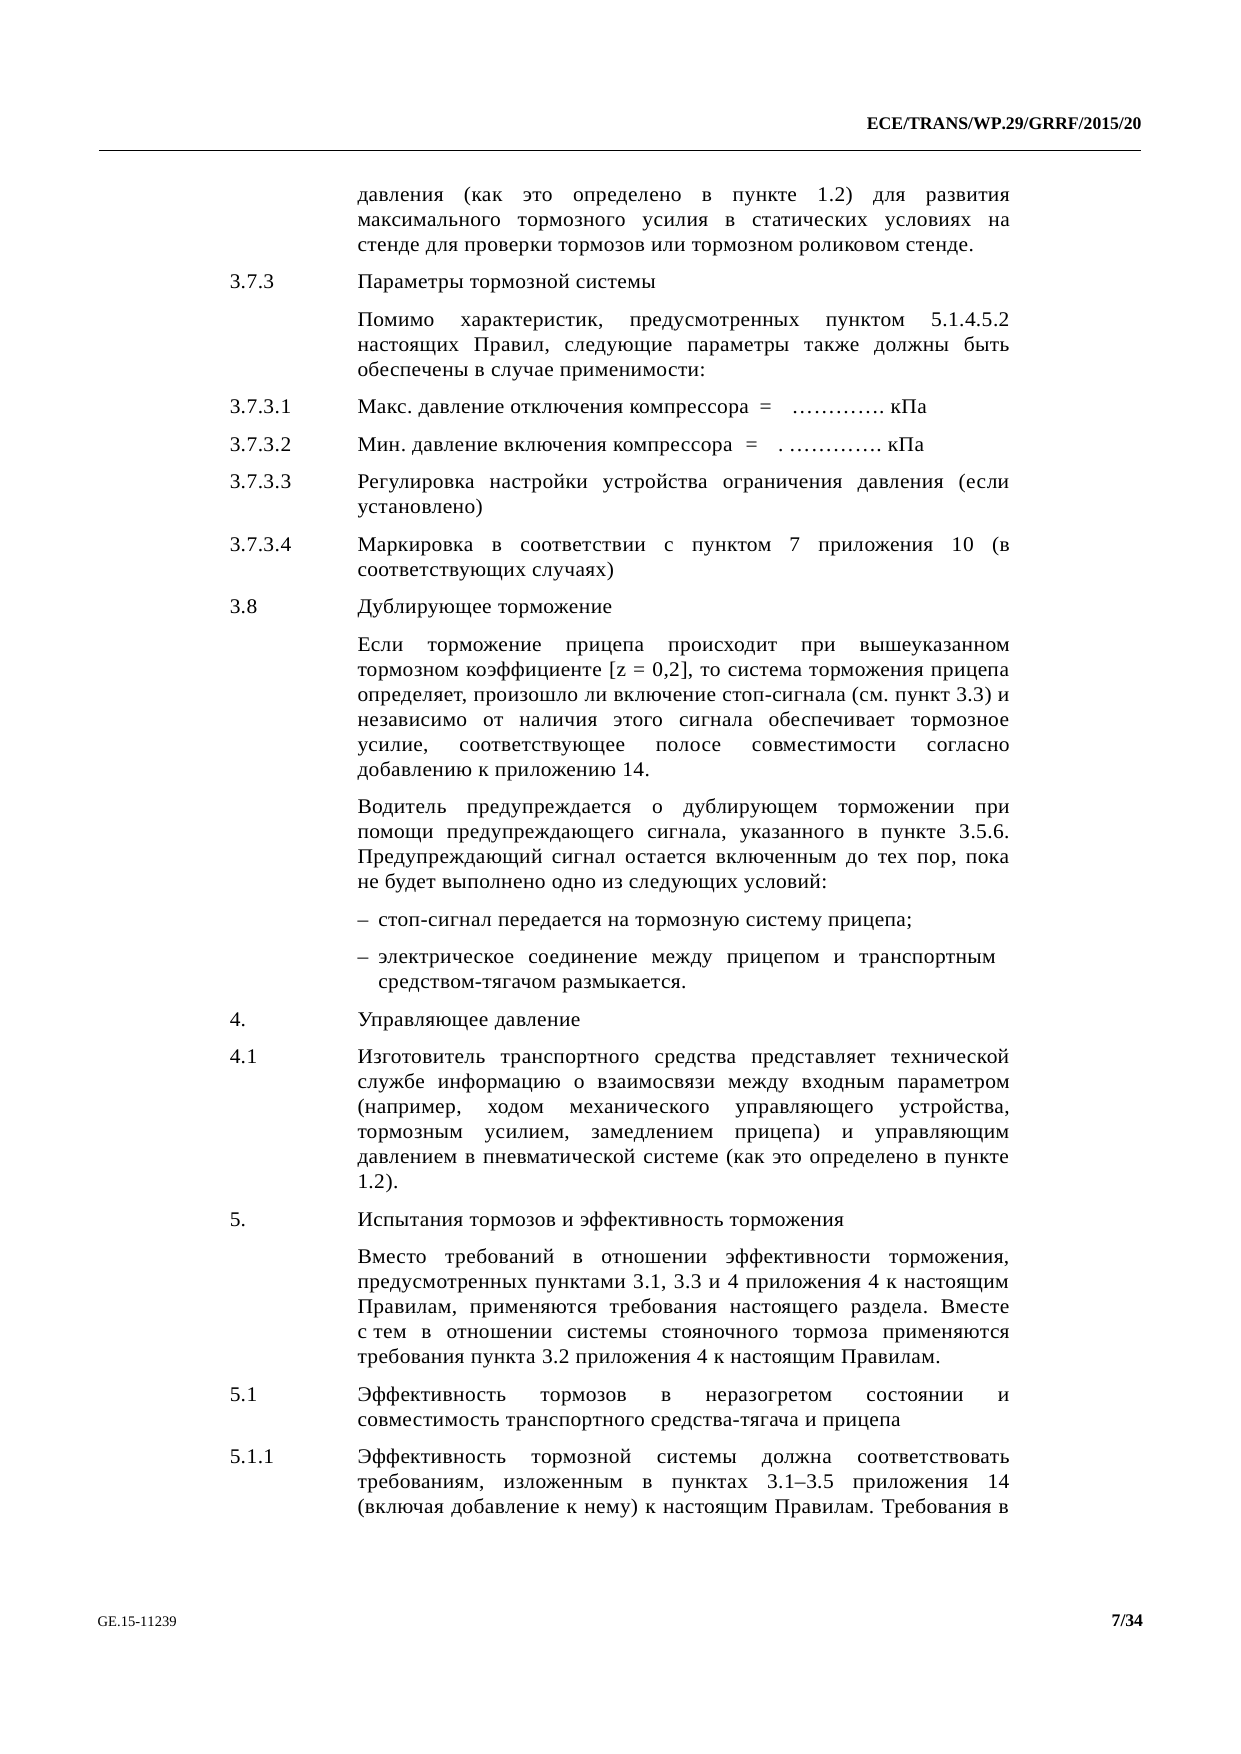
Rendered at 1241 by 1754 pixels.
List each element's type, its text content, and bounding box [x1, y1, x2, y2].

text 3.7.3.3 Регулировка настройки устройства ограничения давления (если установлено) [229, 469, 1011, 519]
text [229, 181, 1011, 256]
text Водитель предупреждается о дублирующем торможении при помощи предупреждающего сигнала, указанного в пункте 3.5.6. Предупреждающий сигнал остается включенным до тех пор, пока не будет выполнено одно из следующих условий: [357, 794, 1011, 894]
text – электрическое соединение между прицепом и транспортным средством-тягачом размыкается. [229, 944, 1011, 994]
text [229, 1444, 1011, 1519]
text 5.1 Эффективность тормозов в неразогретом состоянии и совместимость транспортного средства-тягача и прицепа [229, 1381, 1011, 1431]
text 3.7.3.2 Мин. давление включения компрессора = …………. кПа [229, 431, 1011, 456]
text Вместо требований в отношении эффективности торможения, предусмотренных пунктами 3.1, 3.3 и 4 приложения 4 к настоящим Правилам, применяются требования настоящего раздела. Вместе с тем в отношении системы стояночного тормоза применяются требования пункта 3.2 приложения 4 к настоящим Правилам. [357, 1244, 1011, 1369]
text 3.7.3.4 Маркировка в соответствии с пунктом 7 приложения 10 (в соответствующих случаях) [229, 531, 1011, 581]
text Помимо характеристик, предусмотренных пунктом 5.1.4.5.2 настоящих Правил, следующие параметры также должны быть обеспечены в случае применимости: [357, 306, 1011, 381]
text 4. Управляющее давление [229, 1006, 1011, 1031]
text 3.8 Дублирующее торможение [229, 594, 1011, 619]
text – стоп-сигнал передается на тормозную систему прицепа; [229, 906, 1011, 931]
text 4.1 Изготовитель транспортного средства представляет технической службе информацию о взаимосвязи между входным параметром (например, ходом механического управляющего устройства, тормозным усилием, замедлением прицепа) и управляющим давлением в пневматической системе (как это определено в пункте 1.2). [229, 1044, 1011, 1194]
text 5. Испытания тормозов и эффективность торможения [229, 1206, 1011, 1231]
text 3.7.3.1 Макс. давление отключения компрессора = …………. кПа [229, 394, 1011, 419]
text 3.7.3 Параметры тормозной системы [229, 269, 1011, 294]
text Если торможение прицепа происходит при вышеуказанном тормозном коэффициенте [z = 0,2], то система торможения прицепа определяет, произошло ли включение стоп-сигнала (см. пункт 3.3) и независимо от наличия этого сигнала обеспечивает тормозное усилие, соответствующее полосе совместимости согласно добавлению к приложению 14. [357, 631, 1011, 781]
